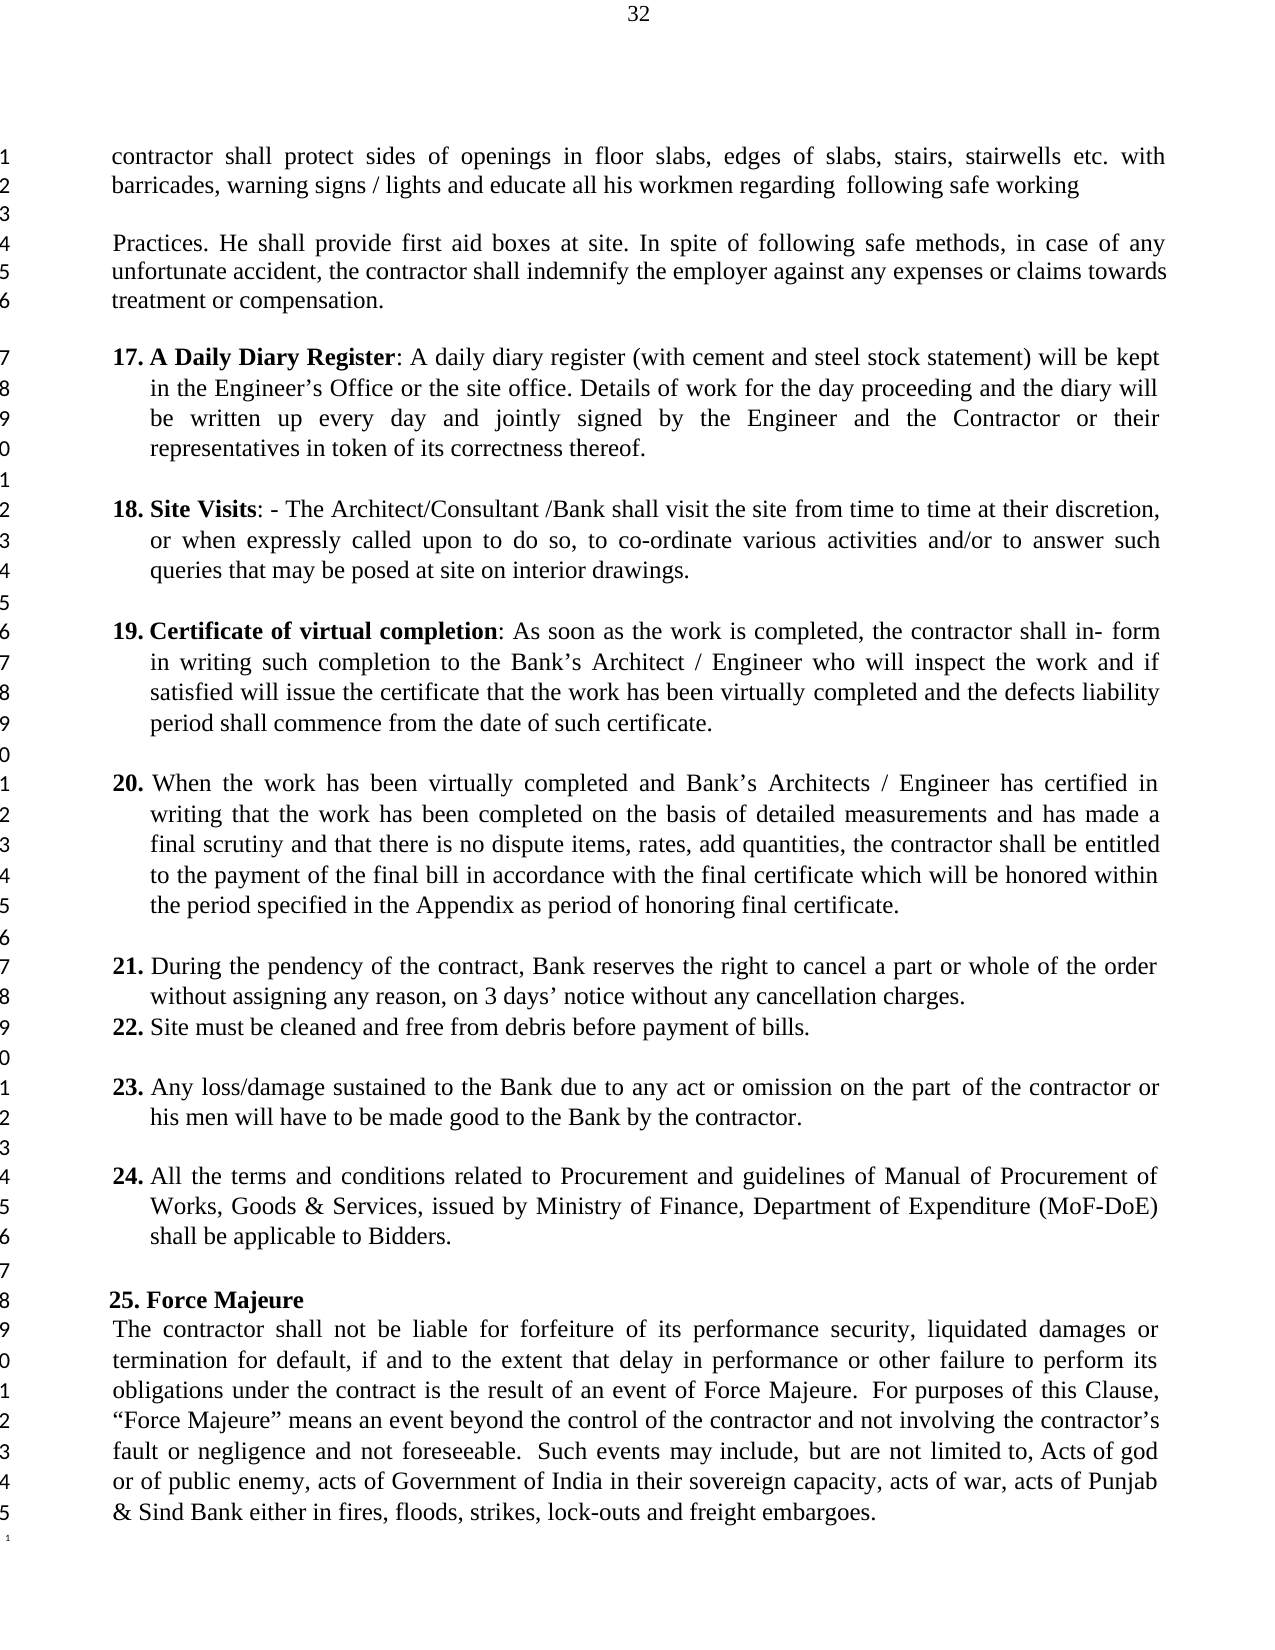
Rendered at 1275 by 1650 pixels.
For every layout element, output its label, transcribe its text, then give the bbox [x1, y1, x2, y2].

list A Daily Diary Register: A daily diary register (with cement and steel stock statement) will be kept in the Engineer’s Office or the site office. Details of work for the day proceeding and the diary will be written up every day and jointly signed by the Engineer and the Contractor or their representatives in token of its correctness thereof. [112, 342, 1159, 462]
list When the work has been virtually completed and Bank’s Architects / Engineer has certified in writing that the work has been completed on the basis of detailed measurements and has made a final scrutiny and that there is no dispute items, rates, add quantities, the contractor shall be entitled to the payment of the final bill in accordance with the final certificate which will be honored within the period specified in the Appendix as period of honoring final certificate. [112, 768, 1160, 919]
text contractor shall protect sides of openings in floor slabs, edges of slabs, stairs, stairwells etc. with barricades, warning signs / lights and educate all his workmen regarding following safe working [111, 141, 1167, 199]
list Certificate of virtual completion: As soon as the work is completed, the contractor shall in- form in writing such completion to the Bank’s Architect / Engineer who will inspect the work and if satisfied will issue the certificate that the work has been virtually completed and the defects liability period shall commence from the date of such certificate. [112, 616, 1160, 736]
text Practices. He shall provide first aid boxes at site. In spite of following safe methods, in case of any unfortunate accident, the contractor shall indemnify the employer against any expenses or claims towards treatment or compensation. [111, 228, 1168, 314]
list Site must be cleaned and free from debris before payment of bills. [112, 1012, 1237, 1041]
list All the terms and conditions related to Procurement and guidelines of Manual of Procurement of Works, Goods & Services, issued by Ministry of Finance, Department of Expenditure (MoF-DoE) shall be applicable to Bidders. [112, 1161, 1159, 1250]
list Site Visits: - The Architect/Consultant /Bank shall visit the site from time to time at their discretion, or when expressly called upon to do so, to co-ordinate various activities and/or to answer such queries that may be posed at site on interior drawings. [112, 494, 1160, 584]
text The contractor shall not be liable for forfeiture of its performance security, liquidated damages or termination for default, if and to the extent that delay in performance or other failure to perform its obligations under the contract is the result of an event of Force Majeure. For purposes of this Clause, “Force Majeure” means an event beyond the control of the contractor and not involving the contractor’s fault or negligence and not foreseeable. Such events may include, but are not limited to, Acts of god or of public enemy, acts of Government of India in their sovereign capacity, acts of war, acts of Punjab & Sind Bank either in fires, floods, strikes, lock-outs and freight embargoes. [112, 1314, 1160, 1526]
subtitle Force Majeure [109, 1285, 1237, 1313]
list Any loss/damage sustained to the Bank due to any act or omission on the part of the contractor or his men will have to be made good to the Bank by the contractor. [112, 1072, 1159, 1131]
list During the pendency of the contract, Bank reserves the right to cancel a part or whole of the order without assigning any reason, on 3 days’ notice without any cancellation charges. [112, 951, 1159, 1010]
